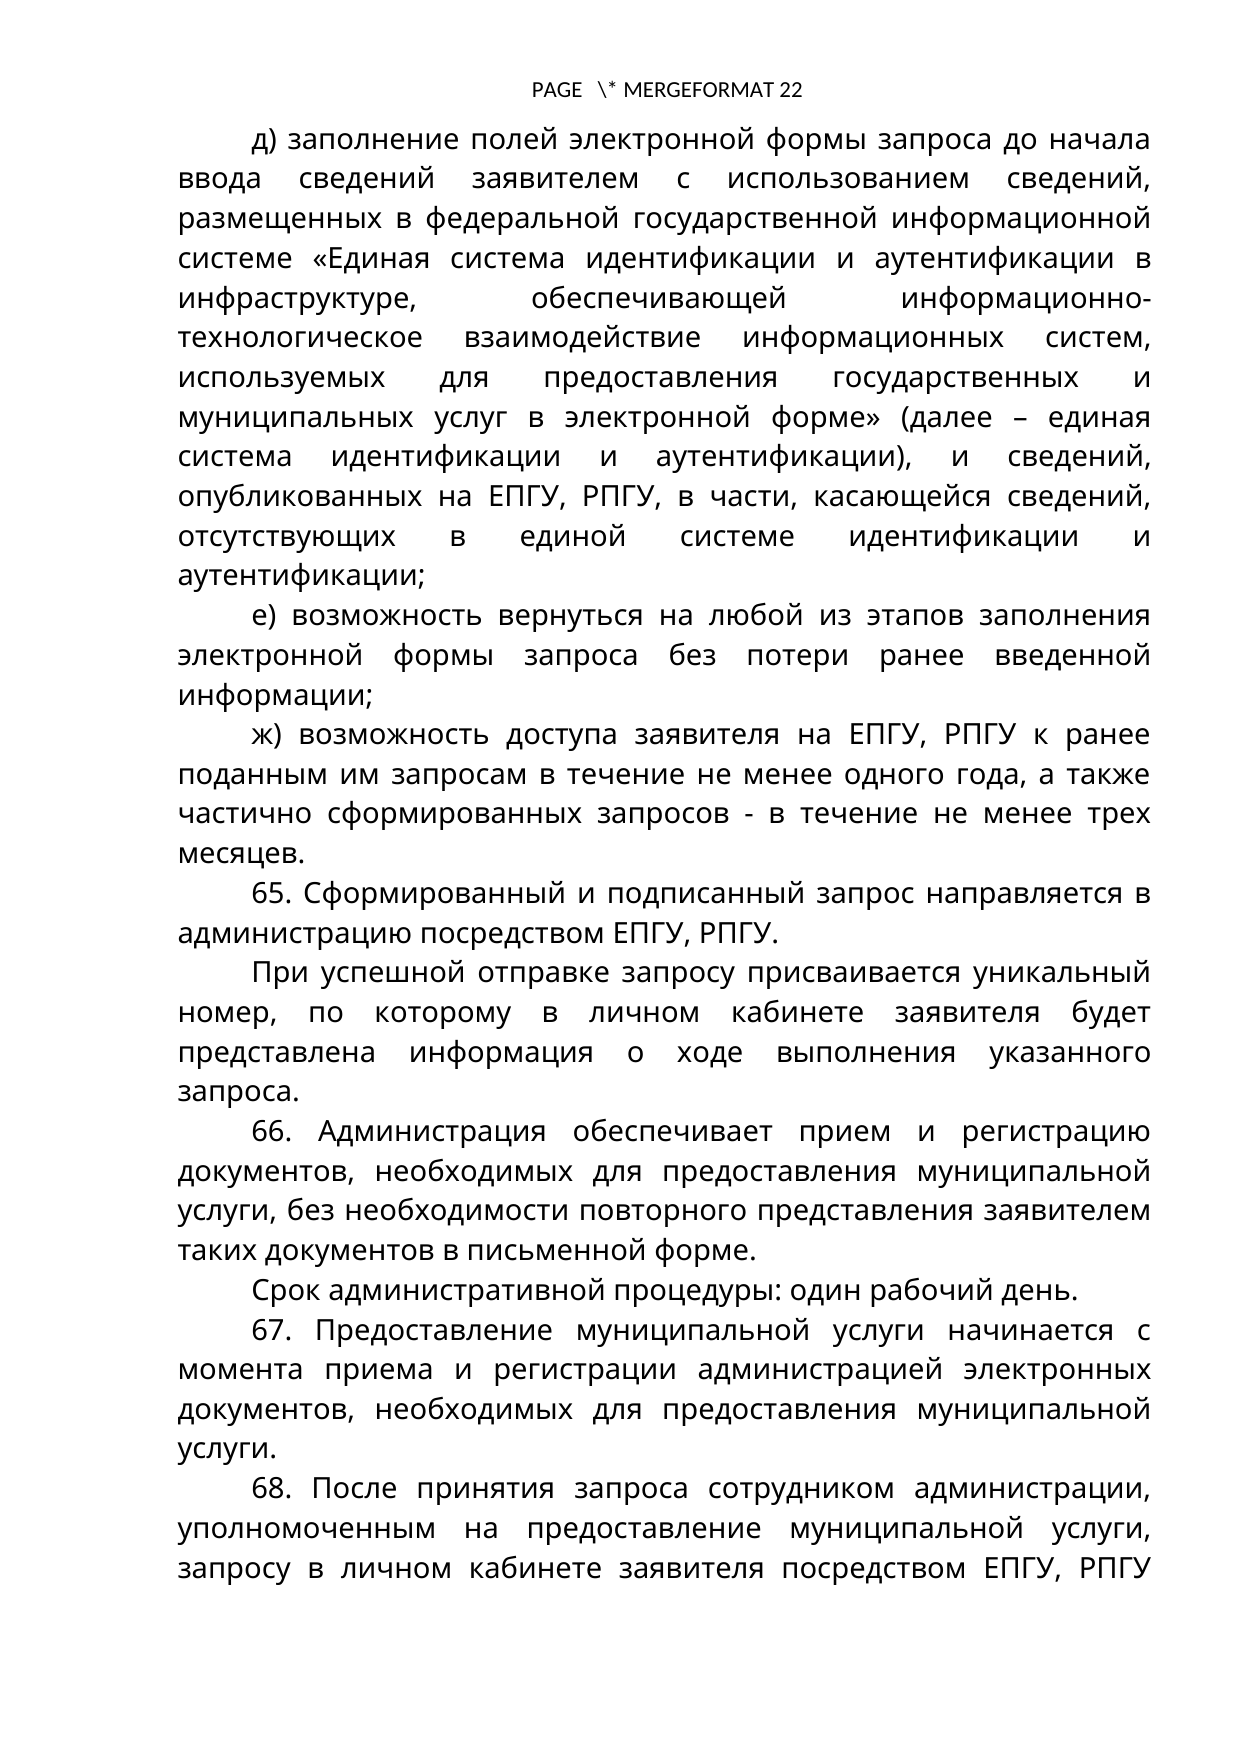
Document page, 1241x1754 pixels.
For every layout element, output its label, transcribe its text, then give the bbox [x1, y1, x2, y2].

text Срок административной процедуры: один рабочий день. [177, 1269, 1152, 1309]
text 66. Администрация обеспечивает прием и регистрацию документов, необходимых для предоставления муниципальной услуги, без необходимости повторного представления заявителем таких документов в письменной форме. [177, 1110, 1152, 1269]
text д) заполнение полей электронной формы запроса до начала ввода сведений заявителем с использованием сведений, размещенных в федеральной государственной информационной системе «Единая система идентификации и аутентификации в инфраструктуре, обеспечивающей информационно-технологическое взаимодействие информационных систем, используемых для предоставления государственных и муниципальных услуг в электронной форме» (далее – единая система идентификации и аутентификации), и сведений, опубликованных на ЕПГУ, РПГУ, в части, касающейся сведений, отсутствующих в единой системе идентификации и аутентификации; [177, 118, 1152, 594]
text 65. Сформированный и подписанный запрос направляется в администрацию посредством ЕПГУ, РПГУ. [177, 872, 1152, 952]
text ж) возможность доступа заявителя на ЕПГУ, РПГУ к ранее поданным им запросам в течение не менее одного года, а также частично сформированных запросов - в течение не менее трех месяцев. [177, 713, 1152, 872]
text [177, 1467, 1152, 1587]
text При успешной отправке запросу присваивается уникальный номер, по которому в личном кабинете заявителя будет представлена информация о ходе выполнения указанного запроса. [177, 952, 1152, 1110]
text е) возможность вернуться на любой из этапов заполнения электронной формы запроса без потери ранее введенной информации; [177, 594, 1152, 713]
text 67. Предоставление муниципальной услуги начинается с момента приема и регистрации администрацией электронных документов, необходимых для предоставления муниципальной услуги. [177, 1309, 1152, 1467]
